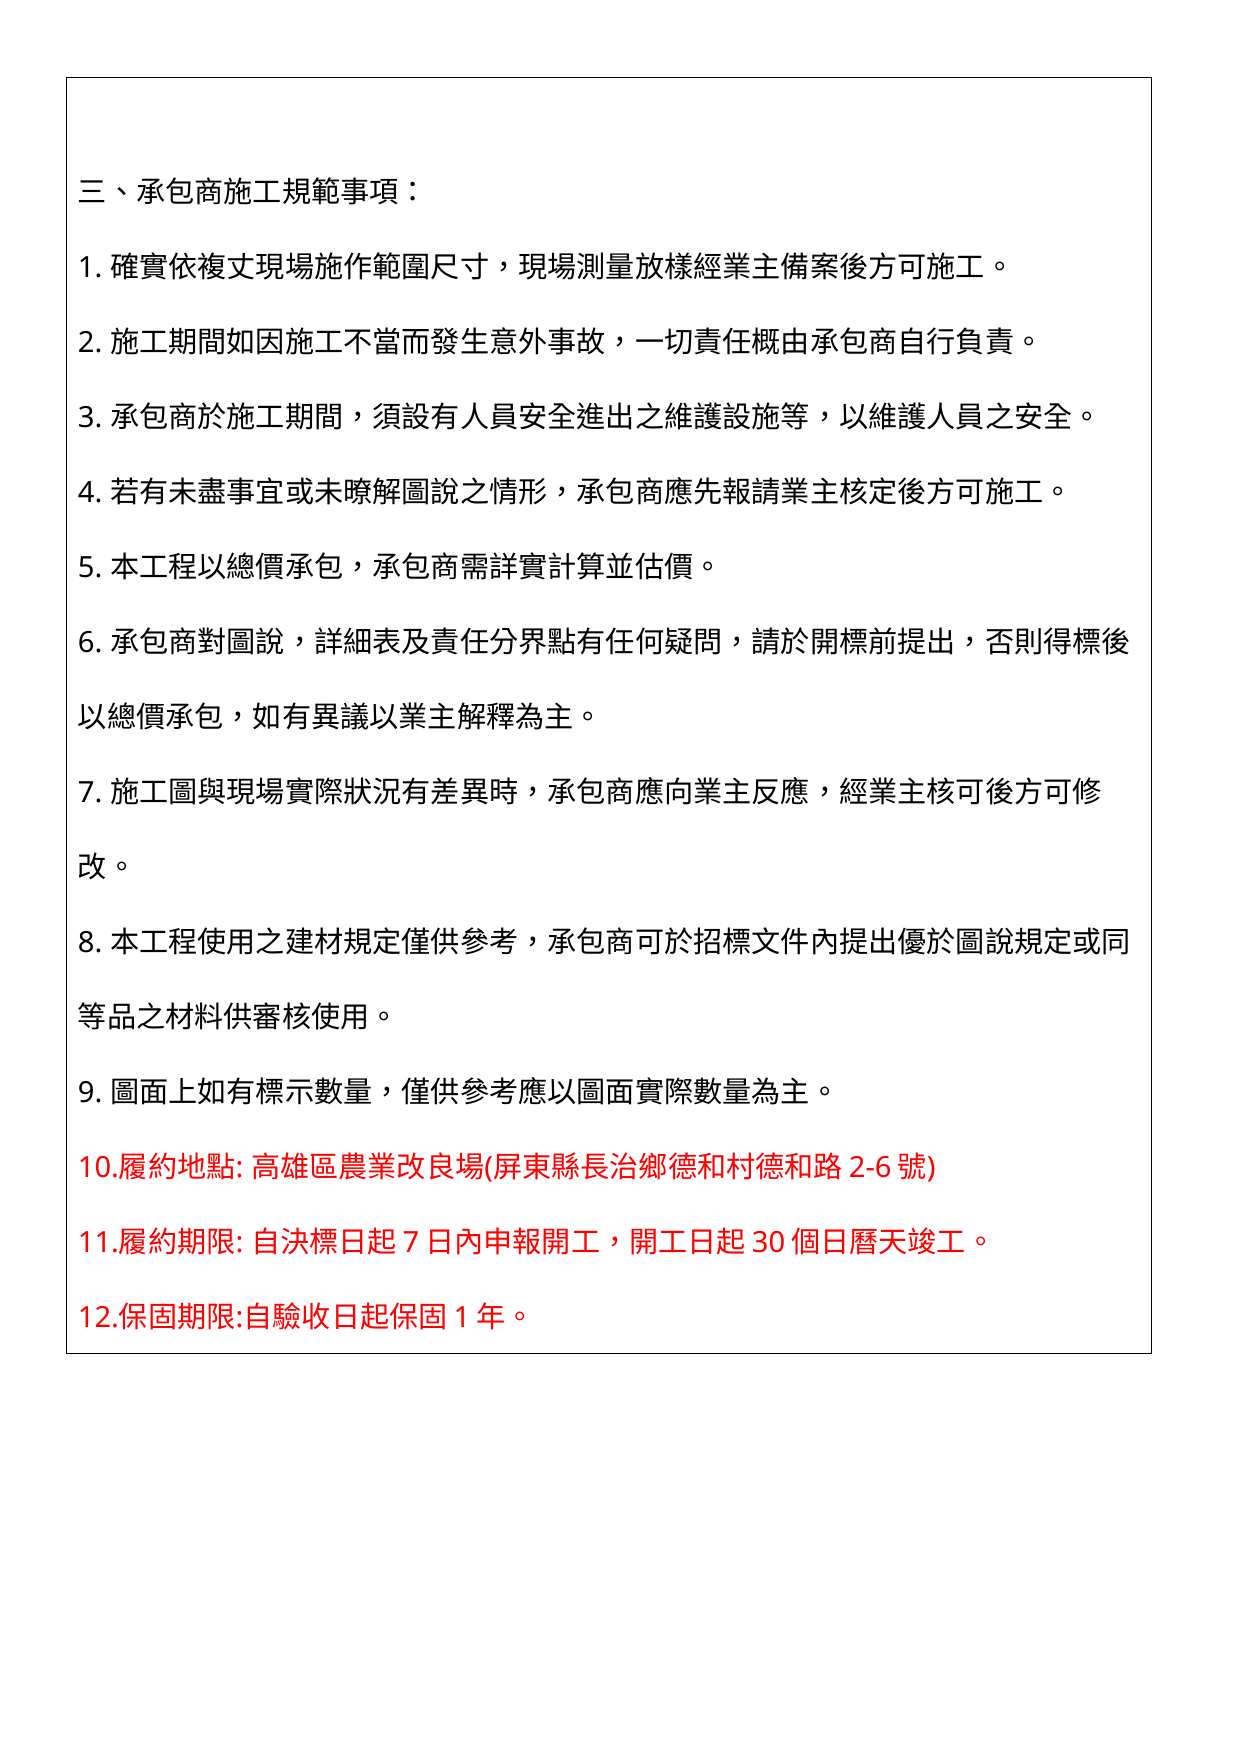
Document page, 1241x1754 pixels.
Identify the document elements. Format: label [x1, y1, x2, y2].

table_cell [67, 78, 1151, 1353]
